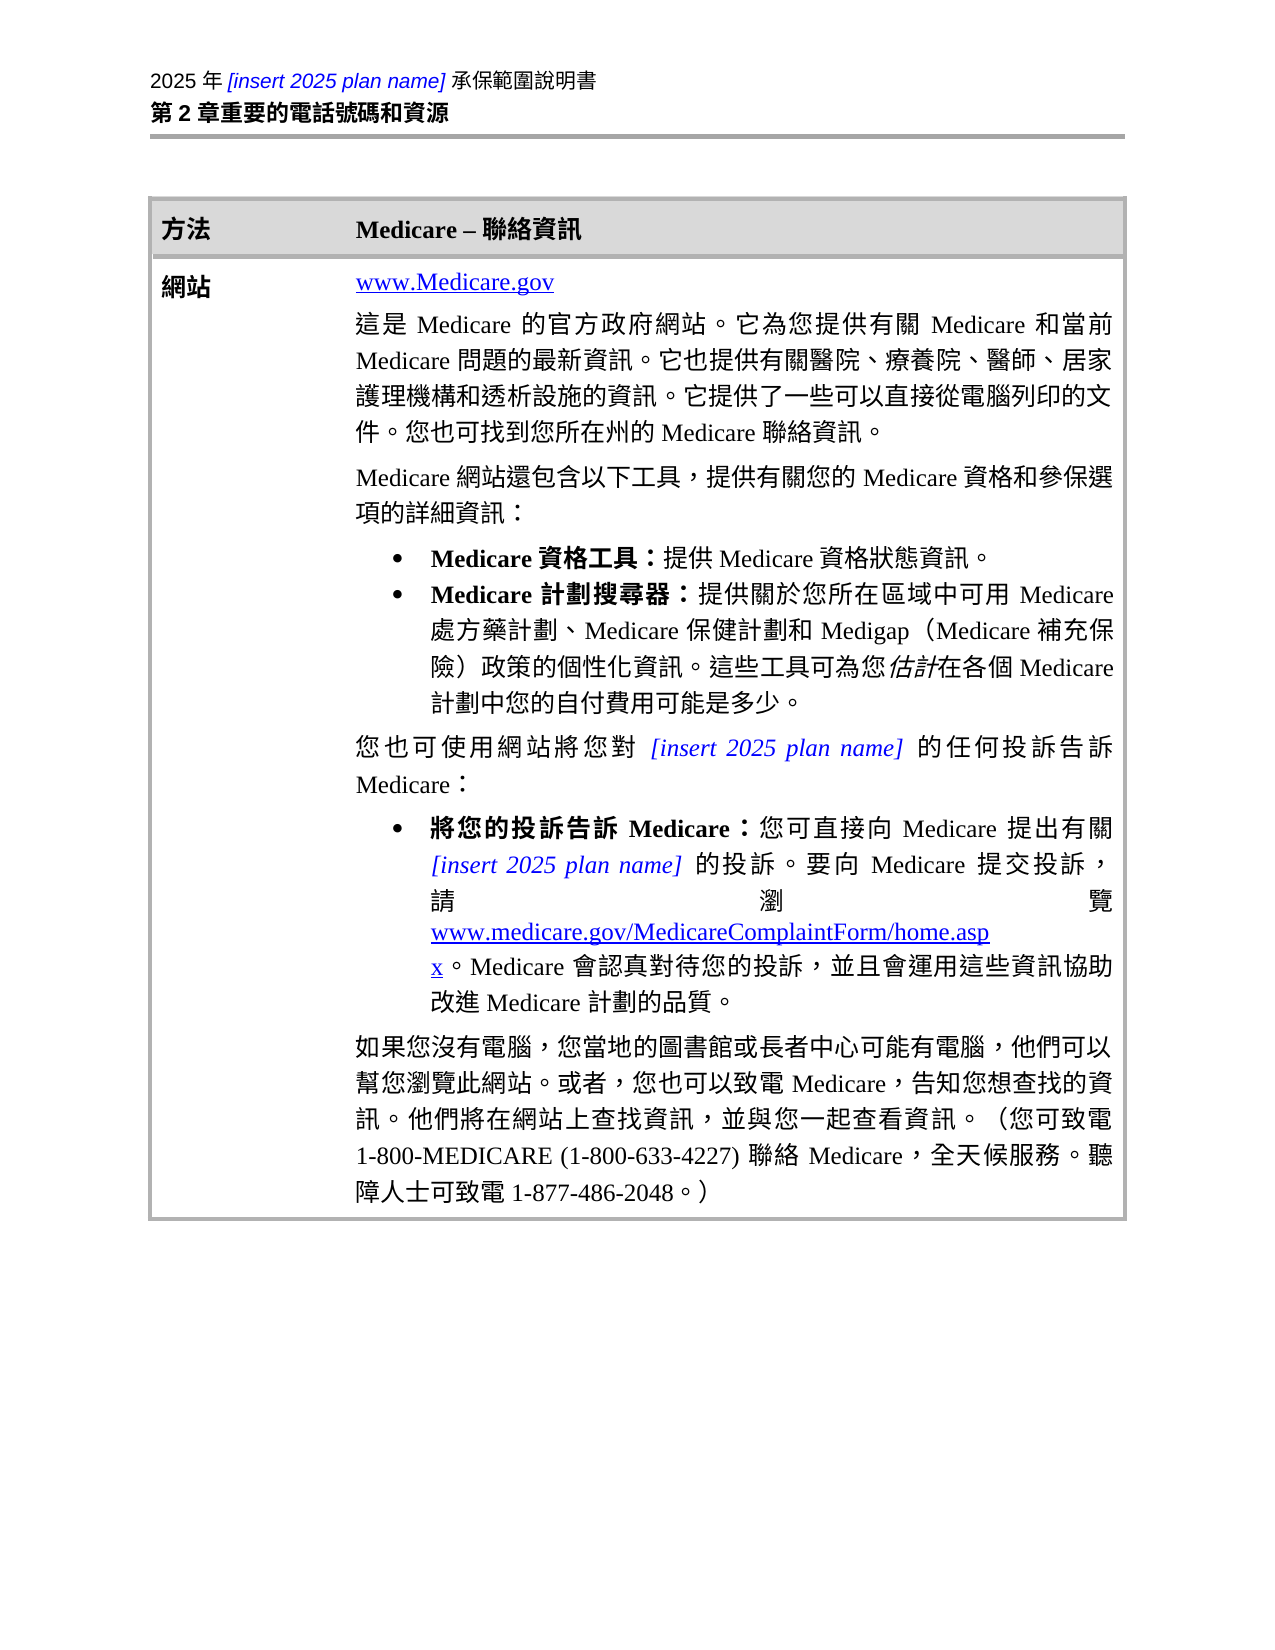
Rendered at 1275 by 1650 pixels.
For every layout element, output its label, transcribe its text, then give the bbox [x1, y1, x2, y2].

table_header 方法 [152, 201, 344, 254]
table_header Medicare – 聯絡資訊 [344, 201, 1123, 254]
table_cell 網站 [152, 255, 344, 1217]
table_cell www.Medicare.gov 這是 Medicare 的官方政府網站。它為您提供有關 Medicare 和當前 Medicare 問題的最新資訊。它也提供有關醫院、療養院、醫師、居家護理機構和透析設施的資訊。它提供了一些可以直接從電腦列印的文件。您也可找到您所在州的 Medicare 聯絡資訊。 Medicare 網站還包含以下工具，提供有關您的 Medicare 資格和參保選項的詳細資訊： Medicare 資格工具：提供 Medicare 資格狀態資訊。 Medicare 計劃搜尋器：提供關於您所在區域中可用 Medicare 處方藥計劃、Medicare 保健計劃和 Medigap（Medicare 補充保險）政策的個性化資訊。這些工具可為您估計在各個 Medicare 計劃中您的自付費用可能是多少。 您也可使用網站將您對 [insert 2025 plan name] 的任何投訴告訴 Medicare： 將您的投訴告訴 Medicare：您可直接向 Medicare 提出有關 [insert 2025 plan name] 的投訴。要向 Medicare 提交投訴， 請瀏覽 www.medicare.gov/MedicareComplaintForm/home.aspx。Medicare 會認真對待您的投訴，並且會運用這些資訊協助改進 Medicare 計劃的品質。 如果您沒有電腦，您當地的圖書館或長者中心可能有電腦，他們可以幫您瀏覽此網站。或者，您也可以致電 Medicare，告知您想查找的資訊。他們將在網站上查找資訊，並與您一起查看資訊。（您可致電 1-800-MEDICARE (1-800-633-4227) 聯絡 Medicare，全天候服務。聽障人士可致電 1-877-486-2048。） [344, 259, 1123, 1217]
